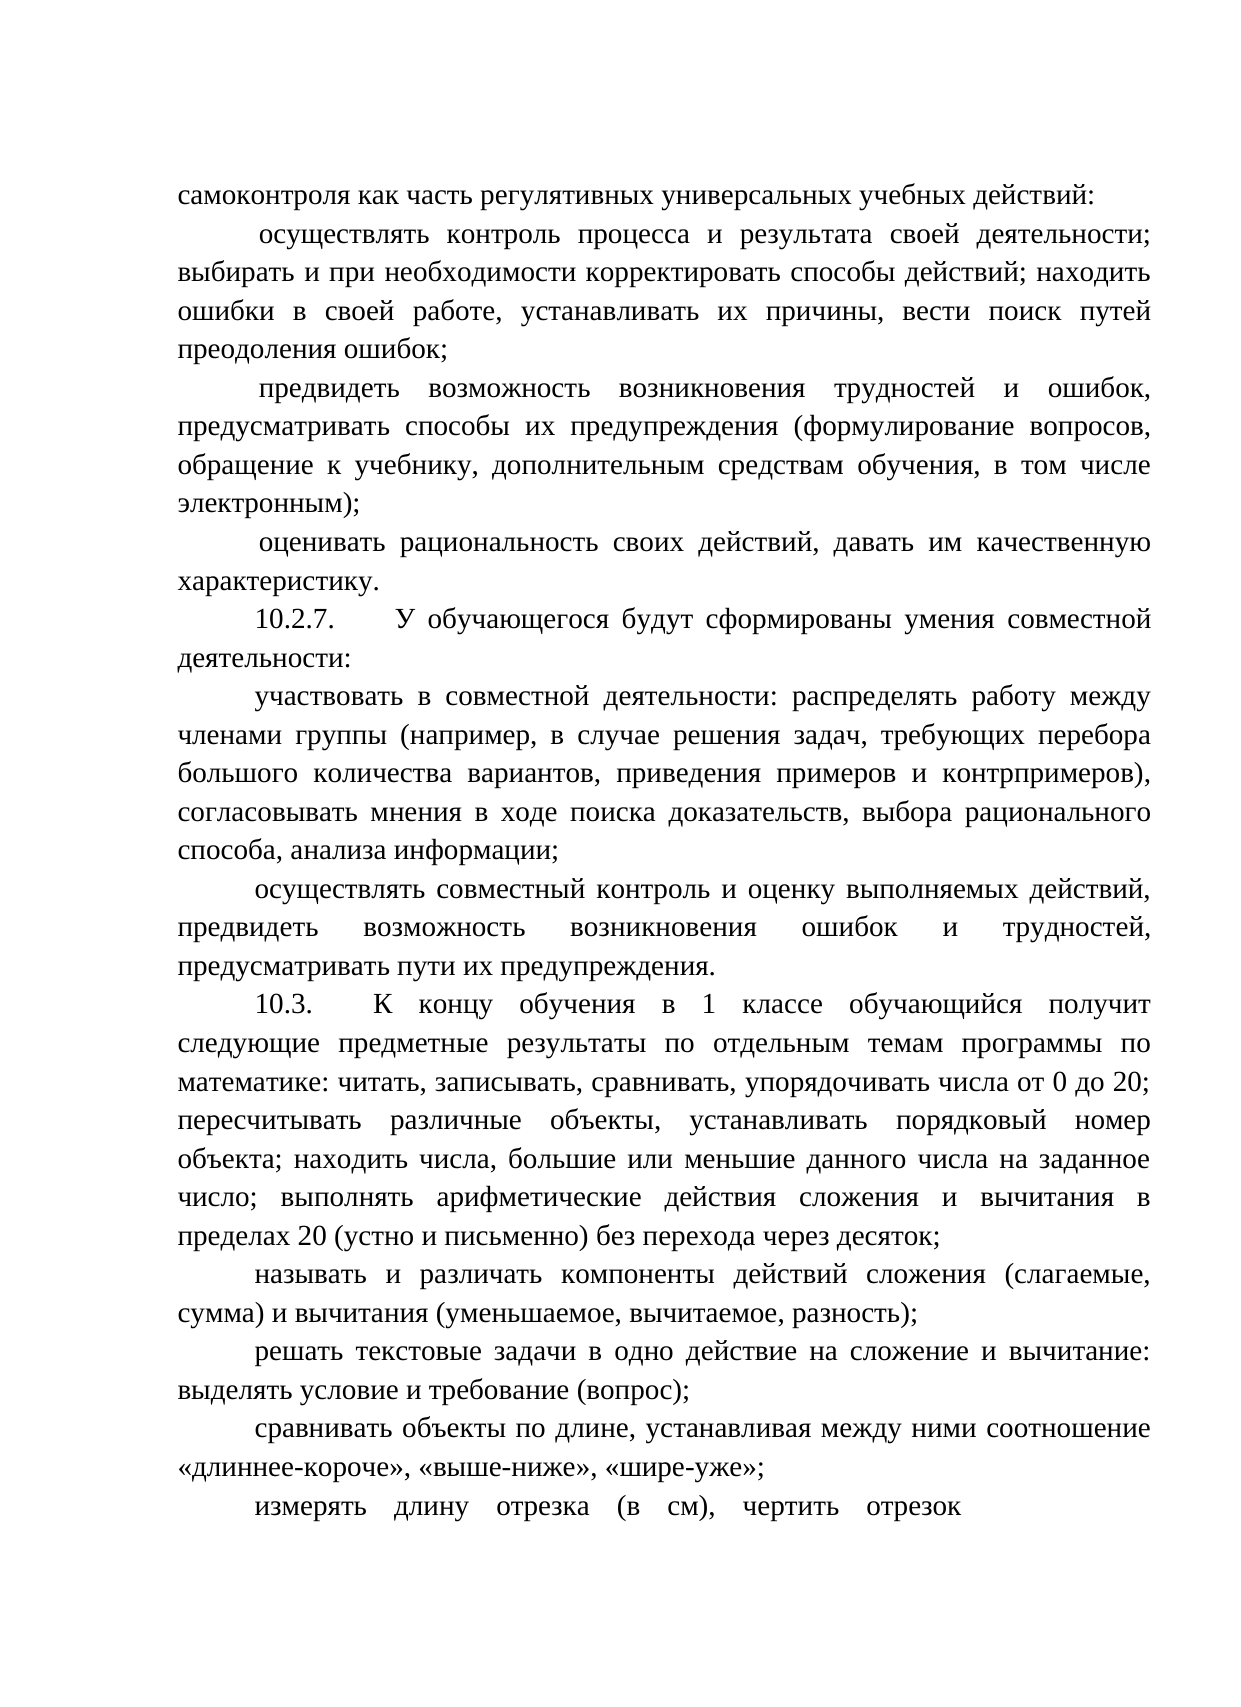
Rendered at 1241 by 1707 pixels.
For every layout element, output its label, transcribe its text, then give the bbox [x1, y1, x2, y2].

text сравнивать объекты по длине, устанавливая между ними соотношение «длиннее-короче», «выше-ниже», «шире-уже»; [177, 1411, 1152, 1483]
text называть и различать компоненты действий сложения (слагаемые, сумма) и вычитания (уменьшаемое, вычитаемое, разность); [177, 1256, 1152, 1328]
list К концу обучения в 1 классе обучающийся получит следующие предметные результаты по отдельным темам программы по математике: читать, записывать, сравнивать, упорядочивать числа от 0 до 20; пересчитывать различные объекты, устанавливать порядковый номер объекта; находить числа, большие или меньшие данного числа на заданное число; выполнять арифметические действия сложения и вычитания в пределах 20 (устно и письменно) без перехода через десяток; [177, 987, 1152, 1251]
text участвовать в совместной деятельности: распределять работу между членами группы (например, в случае решения задач, требующих перебора большого количества вариантов, приведения примеров и контрпримеров), согласовывать мнения в ходе поиска доказательств, выбора рационального способа, анализа информации; [177, 678, 1152, 866]
text решать текстовые задачи в одно действие на сложение и вычитание: выделять условие и требование (вопрос); [177, 1333, 1152, 1406]
text осуществлять контроль процесса и результата своей деятельности; выбирать и при необходимости корректировать способы действий; находить ошибки в своей работе, устанавливать их причины, вести поиск путей преодоления ошибок; [177, 216, 1152, 365]
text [254, 1488, 962, 1521]
text самоконтроля как часть регулятивных универсальных учебных действий: [177, 177, 1152, 211]
list У обучающегося будут сформированы умения совместной деятельности: [177, 601, 1152, 673]
text предвидеть возможность возникновения трудностей и ошибок, предусматривать способы их предупреждения (формулирование вопросов, обращение к учебнику, дополнительным средствам обучения, в том числе электронным); [177, 370, 1152, 519]
text оценивать рациональность своих действий, давать им качественную характеристику. [177, 524, 1152, 596]
text осуществлять совместный контроль и оценку выполняемых действий, предвидеть возможность возникновения ошибок и трудностей, предусматривать пути их предупреждения. [177, 871, 1152, 982]
